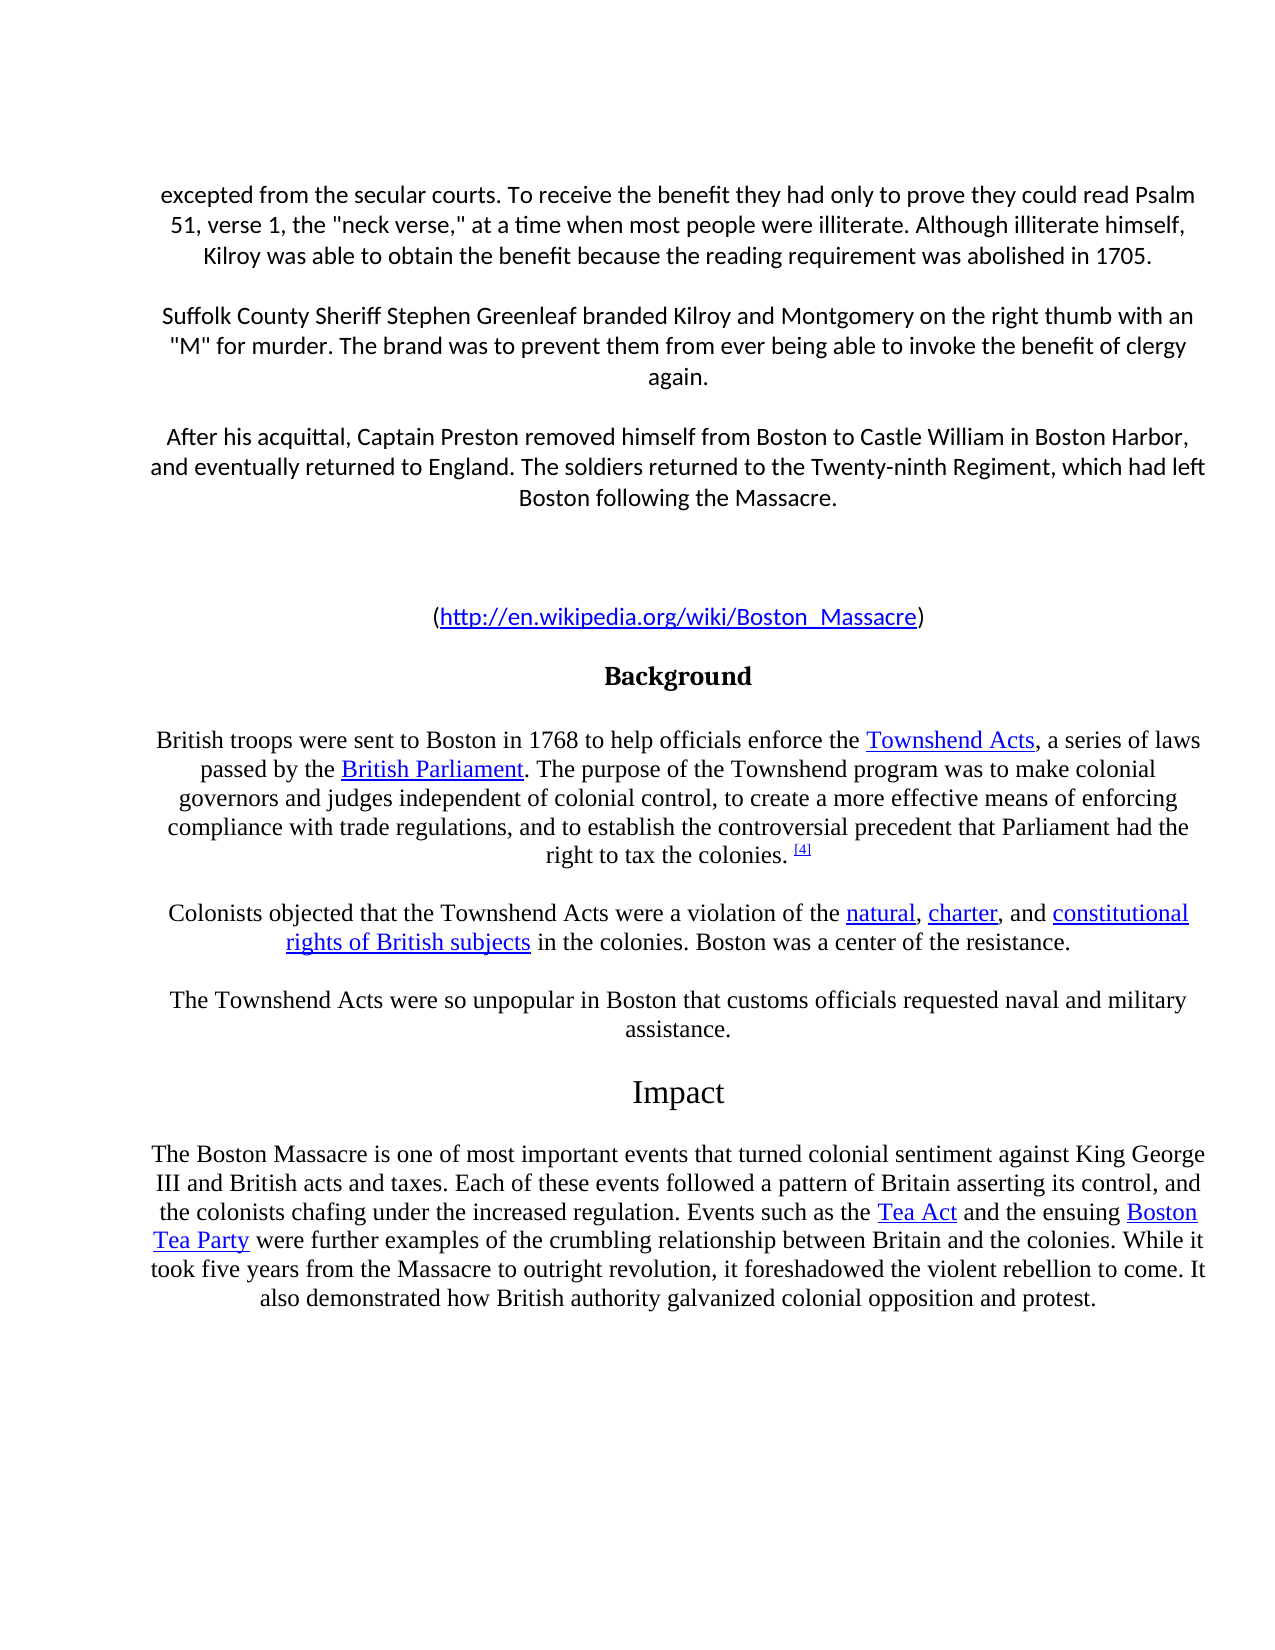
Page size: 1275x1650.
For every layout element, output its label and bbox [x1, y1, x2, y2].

table_header [150, 150, 1206, 1372]
